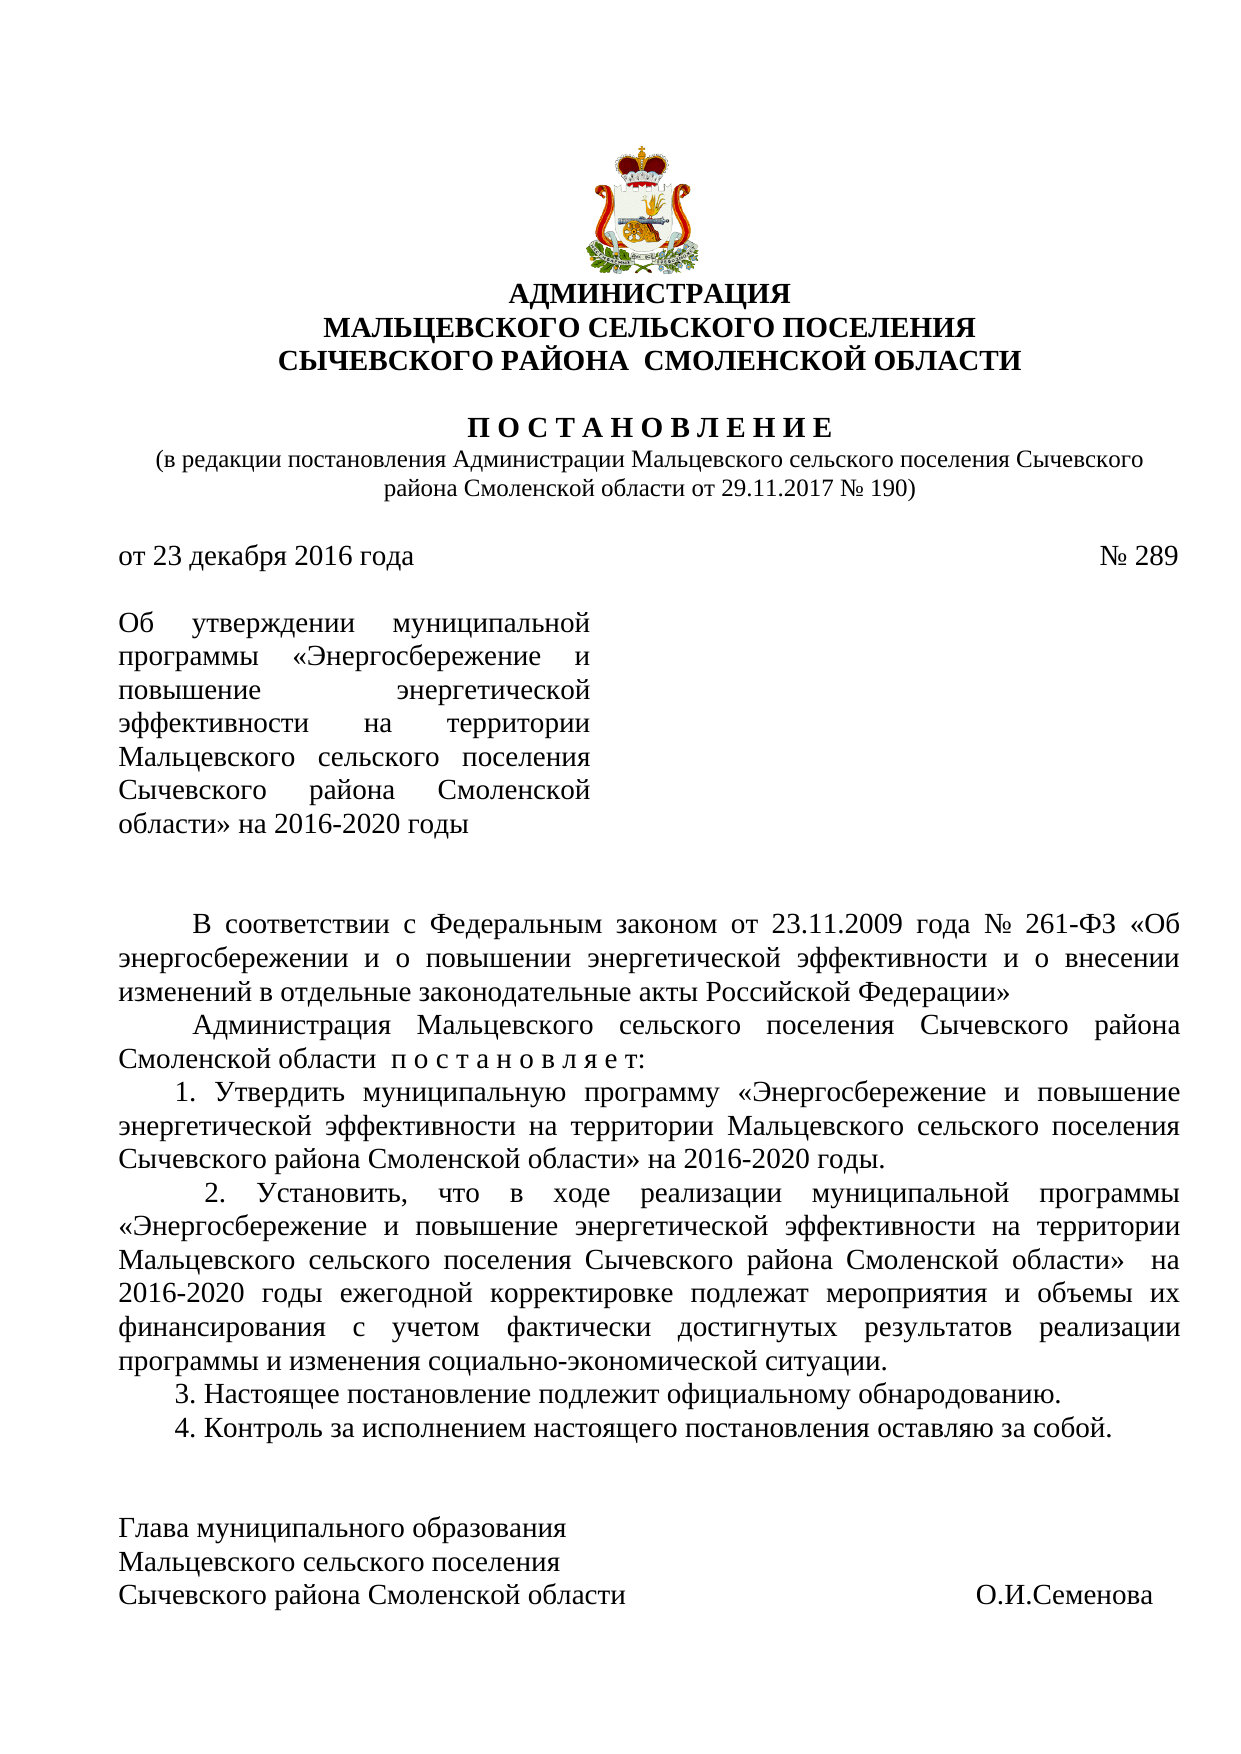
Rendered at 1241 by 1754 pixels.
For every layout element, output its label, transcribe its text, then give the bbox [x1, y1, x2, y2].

text 1. Утвердить муниципальную программу «Энергосбережение и повышение энергетической эффективности на территории Мальцевского сельского поселения Сычевского района Смоленской области» на 2016-2020 годы. [118, 1074, 1181, 1175]
text Администрация Мальцевского сельского поселения Сычевского района Смоленской области п о с т а н о в л я е т: [118, 1007, 1181, 1074]
subtitle П О С Т А Н О В Л Е Н И Е [118, 411, 1181, 444]
text СЫЧЕВСКОГО РАЙОНА СМОЛЕНСКОЙ ОБЛАСТИ [118, 343, 1181, 377]
text Мальцевского сельского поселения [118, 1544, 1181, 1577]
text АДМИНИСТРАЦИЯ [118, 276, 1181, 310]
text от 23 декабря 2016 года № 289 [118, 538, 1181, 571]
text Глава муниципального образования [118, 1510, 1181, 1544]
text МАЛЬЦЕВСКОГО СЕЛЬСКОГО ПОСЕЛЕНИЯ [118, 310, 1181, 343]
text 4. Контроль за исполнением настоящего постановления оставляю за собой. [118, 1410, 1181, 1443]
text 2. Установить, что в ходе реализации муниципальной программы «Энергосбережение и повышение энергетической эффективности на территории Мальцевского сельского поселения Сычевского района Смоленской области» на 2016-2020 годы ежегодной корректировке подлежат мероприятия и объемы их финансирования с учетом фактически достигнутых результатов реализации программы и изменения социально-экономической ситуации. [118, 1175, 1181, 1376]
text Об утверждении муниципальной программы «Энергосбережение и повышение энергетической эффективности на территории Мальцевского сельского поселения Сычевского района Смоленской области» на 2016-2020 годы [118, 605, 591, 839]
text В соответствии с Федеральным законом от 23.11.2009 года № 261-ФЗ «Об энергосбережении и о повышении энергетической эффективности и о внесении изменений в отдельные законодательные акты Российской Федерации» [118, 907, 1181, 1007]
picture [584, 144, 700, 275]
text (в редакции постановления Администрации Мальцевского сельского поселения Сычевского района Смоленской области от 29.11.2017 № 190) [118, 444, 1181, 502]
text 3. Настоящее постановление подлежит официальному обнародованию. [118, 1376, 1181, 1410]
text Сычевского района Смоленской области О.И.Семенова [118, 1577, 1181, 1611]
